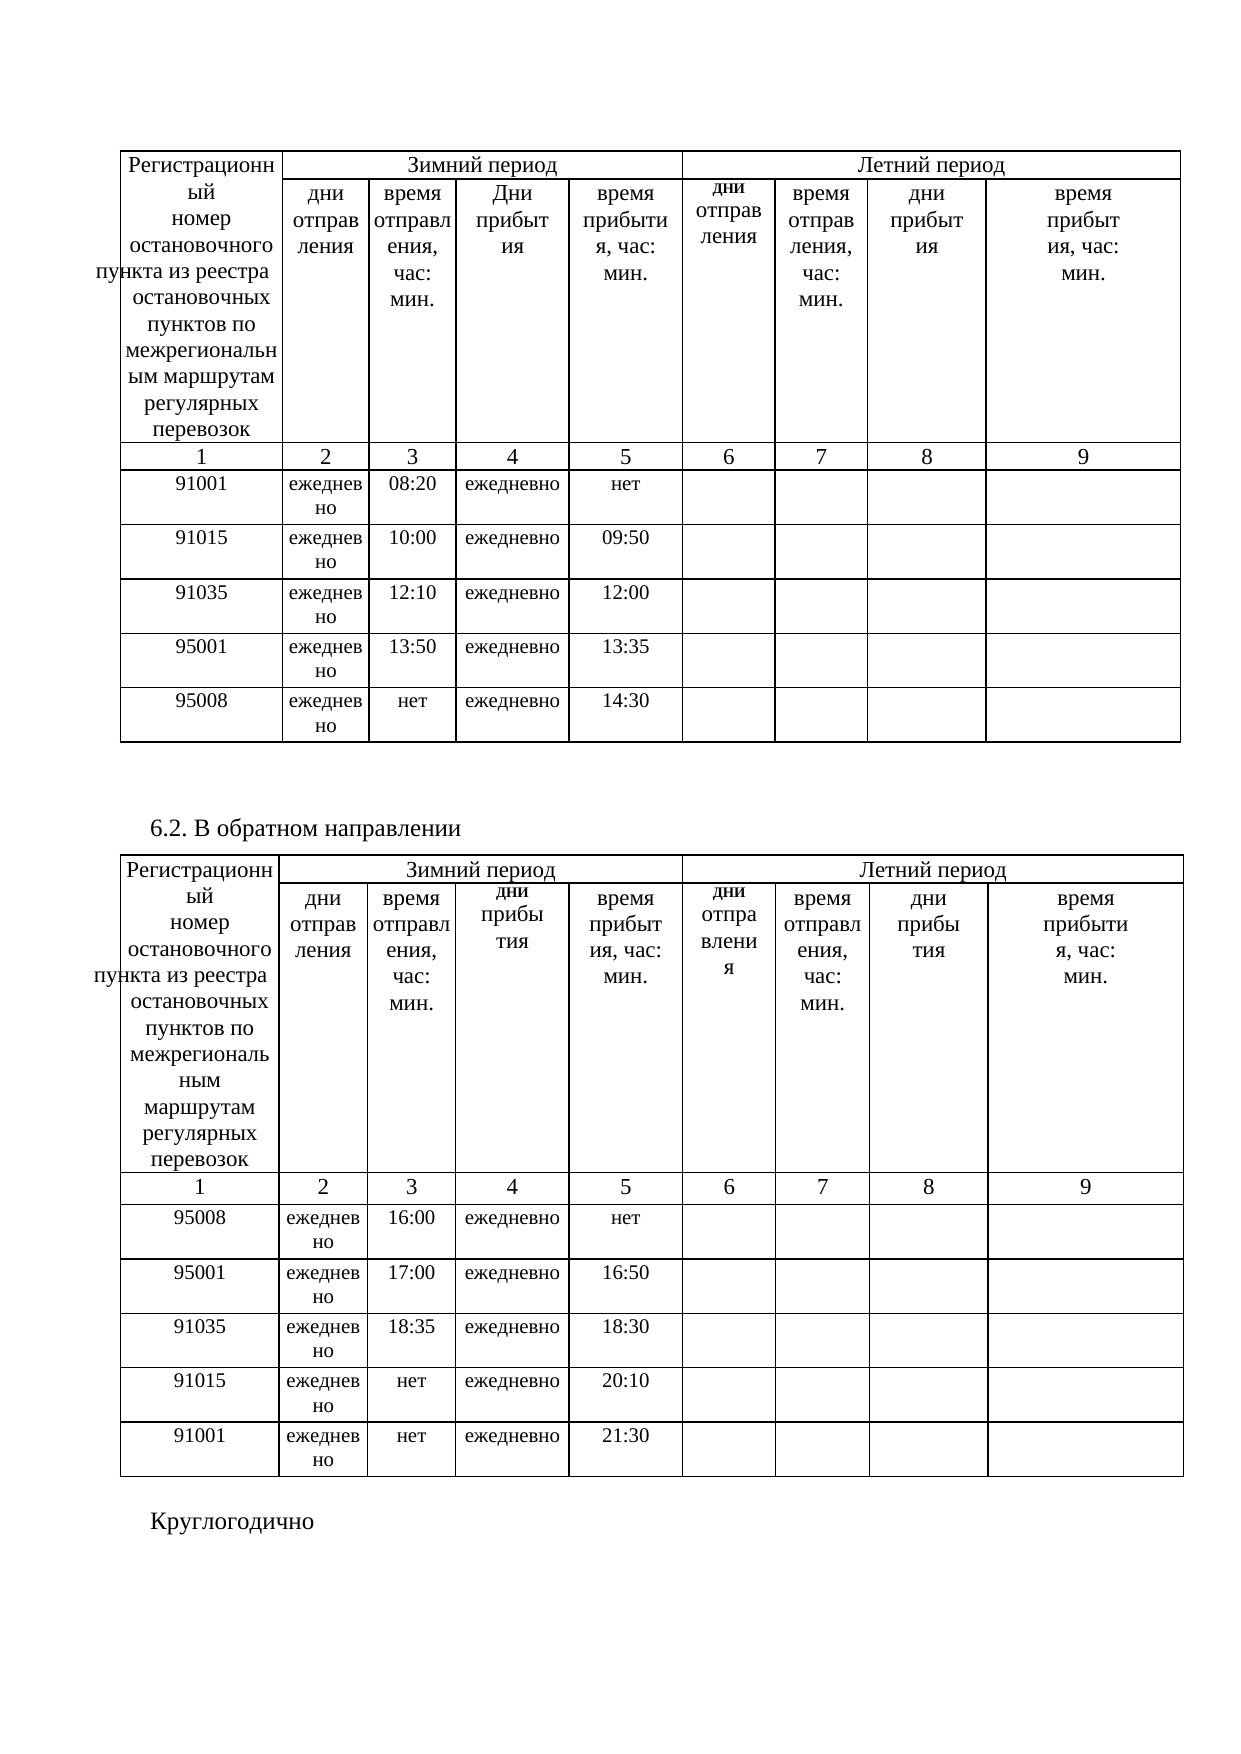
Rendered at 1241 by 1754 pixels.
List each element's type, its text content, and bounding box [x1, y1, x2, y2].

table_cell ДНИ отправ ления [683, 180, 774, 441]
table_cell ДНИ прибы тия [456, 884, 568, 1172]
table_cell 3 [368, 1173, 455, 1204]
table_cell ежедневно [283, 525, 368, 578]
table_cell [989, 1205, 1183, 1258]
table_cell 1 [121, 443, 282, 469]
table_cell [683, 634, 774, 687]
table_cell 18:30 [570, 1314, 682, 1367]
table_cell [776, 471, 867, 524]
table_cell ежедневно [456, 1260, 568, 1312]
table_cell 08:20 [370, 471, 455, 524]
table_cell [870, 1205, 987, 1258]
table_cell [987, 580, 1180, 632]
table_cell [683, 1423, 775, 1476]
table_cell 2 [280, 1173, 367, 1204]
table_cell 16:50 [570, 1260, 682, 1312]
table_cell ДНИ отпра влени я [683, 884, 775, 1172]
table_cell время отправл ения, час: мин. [370, 180, 455, 441]
table_cell 95001 [121, 634, 282, 687]
table_cell 9 [989, 1173, 1183, 1204]
table_cell 5 [570, 1173, 682, 1204]
table_header Зимний период [283, 152, 682, 178]
table_cell 9 [987, 443, 1180, 469]
table_cell время отправ ления, час: мин. [776, 180, 867, 441]
table_cell дни прибы тия [870, 884, 987, 1172]
table_cell 7 [776, 443, 867, 469]
table_cell ежедневно [457, 688, 568, 741]
table_cell 13:35 [570, 634, 682, 687]
table_header Летний период [683, 152, 1180, 178]
table_cell 8 [868, 443, 985, 469]
table_cell дни отправ ления [283, 180, 368, 441]
table_cell ежедневно [283, 580, 368, 632]
table_cell [989, 1423, 1183, 1476]
table_cell 12:10 [370, 580, 455, 632]
table_cell 91015 [121, 1368, 278, 1421]
table_cell ежедневно [283, 634, 368, 687]
table_cell [683, 580, 774, 632]
table_cell 18:35 [368, 1314, 455, 1367]
table_cell ежедневно [280, 1260, 367, 1312]
table_cell ежедневно [456, 1205, 568, 1258]
table_cell [776, 1205, 869, 1258]
table_cell [683, 1314, 775, 1367]
table_cell [870, 1423, 987, 1476]
table_cell 91001 [121, 1423, 278, 1476]
table_cell 3 [370, 443, 455, 469]
table_cell 91015 [121, 525, 282, 578]
table_cell [683, 1368, 775, 1421]
table_cell [870, 1260, 987, 1312]
table_cell время прибыт ия, час: мин. [570, 884, 682, 1172]
table_cell [776, 1260, 869, 1312]
table_cell [987, 471, 1180, 524]
table_cell [868, 525, 985, 578]
table_header Зимний период [280, 856, 682, 882]
table_cell [683, 471, 774, 524]
table_cell [683, 688, 774, 741]
table_cell [776, 580, 867, 632]
table_cell [776, 1423, 869, 1476]
table_cell нет [370, 688, 455, 741]
table_cell 95008 [121, 688, 282, 741]
text 6.2. В обратном направлении [150, 813, 1090, 842]
table_cell [776, 688, 867, 741]
table_cell дни прибыт ия [868, 180, 985, 441]
table_cell Дни прибыт ия [457, 180, 568, 441]
table_cell [989, 1314, 1183, 1367]
table_cell 91001 [121, 471, 282, 524]
table_cell время отправл ения, час: мин. [776, 884, 869, 1172]
table_cell [776, 634, 867, 687]
table_cell [987, 634, 1180, 687]
table_cell 95008 [121, 1205, 278, 1258]
table_cell 1 [121, 1173, 278, 1204]
table_cell ежедневно [280, 1314, 367, 1367]
table_cell [987, 525, 1180, 578]
table_cell [776, 1368, 869, 1421]
table_cell ежедневно [457, 634, 568, 687]
table_cell 6 [683, 1173, 775, 1204]
table_cell ежедневно [283, 688, 368, 741]
table_header Летний период [683, 856, 1183, 882]
table_cell нет [570, 1205, 682, 1258]
table_cell [989, 1368, 1183, 1421]
table_cell 91035 [121, 1314, 278, 1367]
table_cell нет [368, 1423, 455, 1476]
table_cell время прибыти я, час: мин. [570, 180, 682, 441]
table_cell ежедневно [457, 471, 568, 524]
table_cell 91035 [121, 580, 282, 632]
table_cell ежедневно [456, 1314, 568, 1367]
table_cell [683, 1260, 775, 1312]
table_cell нет [368, 1368, 455, 1421]
table_cell [776, 525, 867, 578]
table_cell 4 [456, 1173, 568, 1204]
table_cell ежедневно [283, 471, 368, 524]
table_cell [683, 1205, 775, 1258]
table_cell 14:30 [570, 688, 682, 741]
table_cell ежедневно [280, 1368, 367, 1421]
table_cell дни отправ ления [280, 884, 367, 1172]
table_cell [870, 1314, 987, 1367]
table_cell [868, 634, 985, 687]
table_cell ежедневно [457, 580, 568, 632]
table_cell 2 [283, 443, 368, 469]
table_cell нет [570, 471, 682, 524]
table_cell 4 [457, 443, 568, 469]
table_cell [987, 688, 1180, 741]
table_header Регистрационный номер остановочного пункта из реестра остановочных пунктов по межрегиональным маршрутам регулярных перевозок [121, 856, 278, 1172]
table_cell 13:50 [370, 634, 455, 687]
table_cell [868, 471, 985, 524]
table_cell [870, 1368, 987, 1421]
table_header Регистрационный номер остановочного пункта из реестра остановочных пунктов по межрегиональным маршрутам регулярных перевозок [121, 152, 282, 441]
table_cell 20:10 [570, 1368, 682, 1421]
table_cell [868, 580, 985, 632]
table_cell [989, 1260, 1183, 1312]
table_cell ежедневно [456, 1368, 568, 1421]
table_cell 10:00 [370, 525, 455, 578]
table_cell время прибыти я, час: мин. [989, 884, 1183, 1172]
table_cell время отправл ения, час: мин. [368, 884, 455, 1172]
table_cell ежедневно [280, 1423, 367, 1476]
table_cell 09:50 [570, 525, 682, 578]
table_cell ежедневно [280, 1205, 367, 1258]
table_cell 5 [570, 443, 682, 469]
table_cell ежедневно [457, 525, 568, 578]
table_cell 21:30 [570, 1423, 682, 1476]
table_cell 17:00 [368, 1260, 455, 1312]
table_cell [776, 1314, 869, 1367]
table_cell 95001 [121, 1260, 278, 1312]
text Круглогодично [150, 1506, 1090, 1535]
table_cell ежедневно [456, 1423, 568, 1476]
table_cell 7 [776, 1173, 869, 1204]
table_cell [868, 688, 985, 741]
table_cell 6 [683, 443, 774, 469]
table_cell 12:00 [570, 580, 682, 632]
table_cell [683, 525, 774, 578]
table_cell время прибыт ия, час: мин. [987, 180, 1180, 441]
table_cell 8 [870, 1173, 987, 1204]
table_cell 16:00 [368, 1205, 455, 1258]
